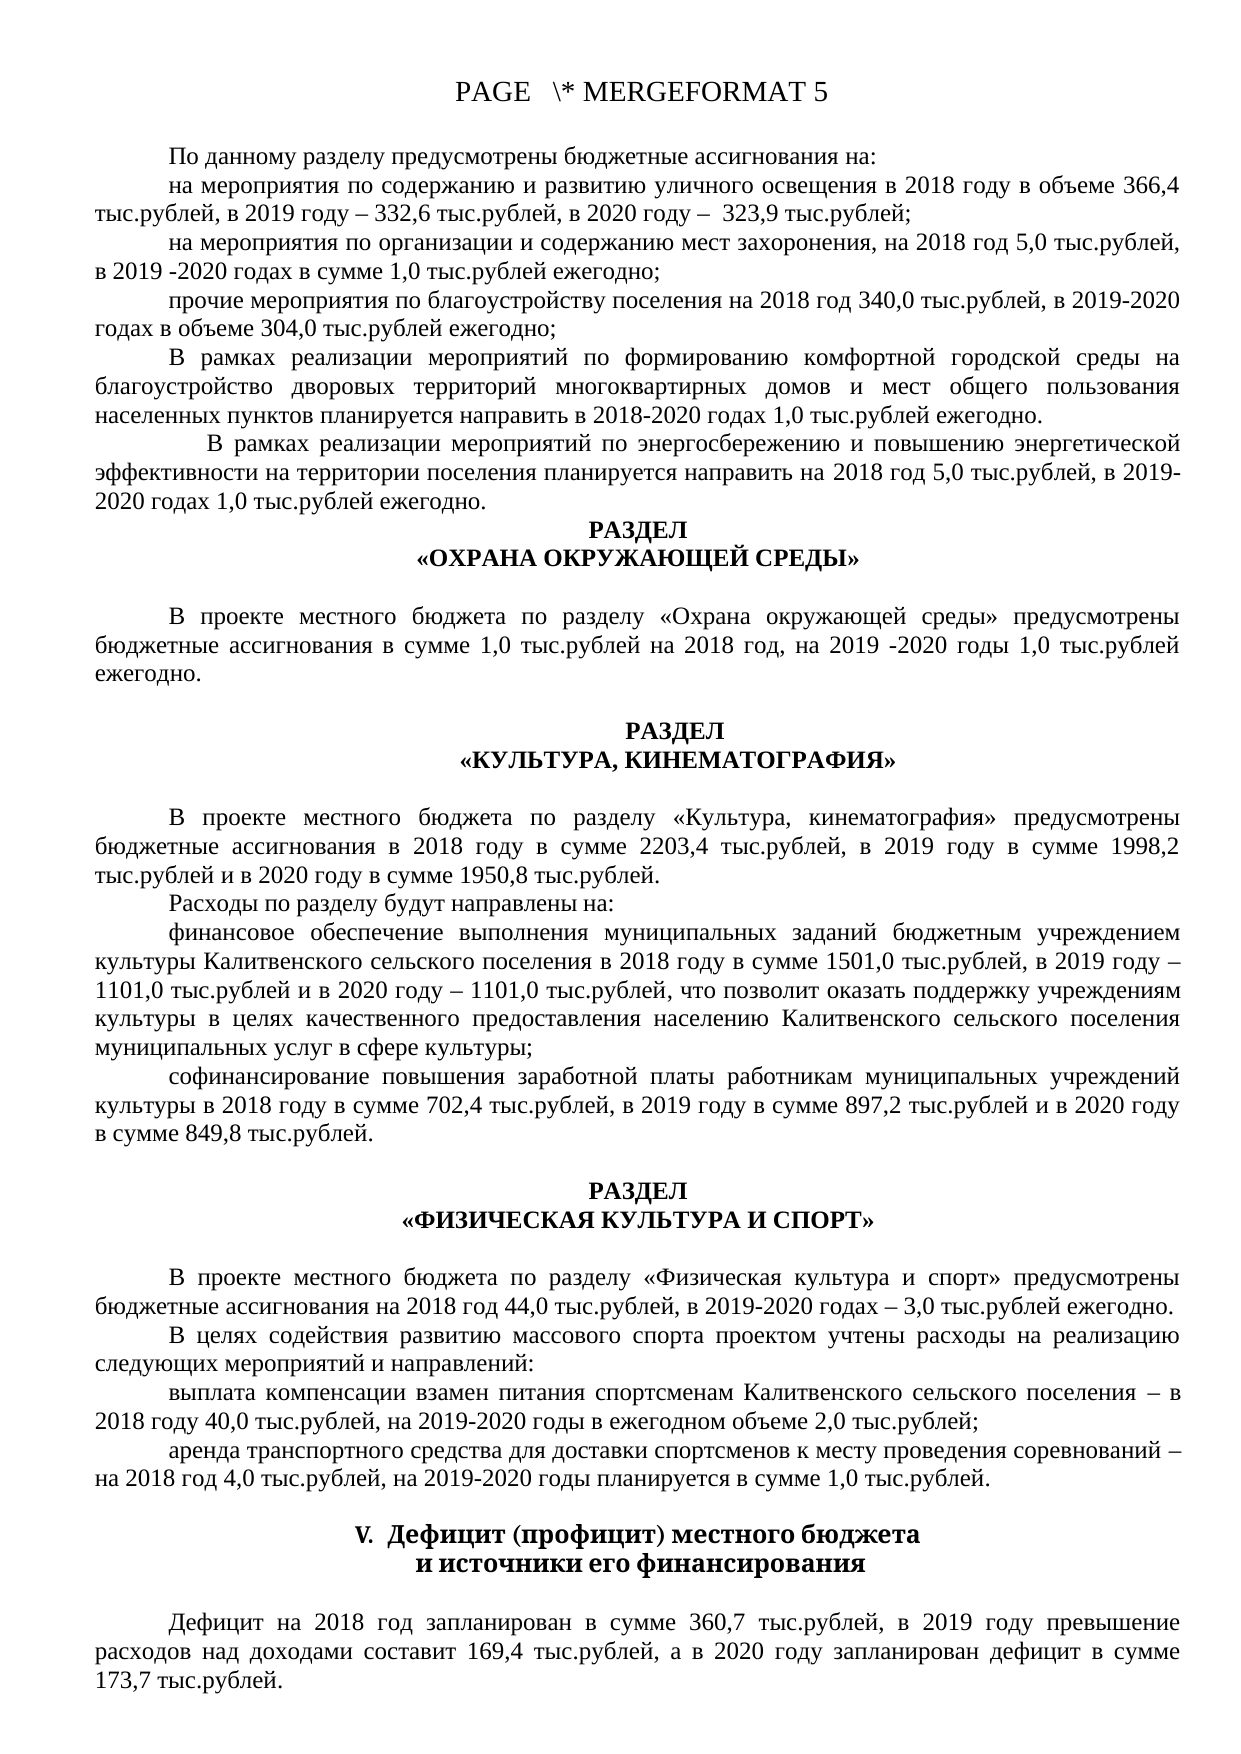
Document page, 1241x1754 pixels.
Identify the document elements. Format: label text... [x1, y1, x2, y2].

text прочие мероприятия по благоустройству поселения на 2018 год 340,0 тыс.рублей, в 2019-2020 годах в объеме 304,0 тыс.рублей ежегодно; [94, 285, 1181, 342]
text РАЗДЕЛ [94, 1176, 1181, 1205]
text и источники его финансирования [94, 1550, 1181, 1578]
text софинансирование повышения заработной платы работникам муниципальных учреждений культуры в 2018 году в сумме 702,4 тыс.рублей, в 2019 году в сумме 897,2 тыс.рублей и в 2020 году в сумме 849,8 тыс.рублей. [94, 1061, 1181, 1147]
title В рамках реализации мероприятий по энергосбережению и повышению энергетической эффективности на территории поселения планируется направить на 2018 год 5,0 тыс.рублей, в 2019-2020 годах 1,0 тыс.рублей ежегодно. [94, 428, 1181, 515]
text выплата компенсации взамен питания спортсменам Калитвенского сельского поселения – в 2018 году 40,0 тыс.рублей, на 2019-2020 годы в ежегодном объеме 2,0 тыс.рублей; [94, 1377, 1181, 1435]
title РАЗДЕЛ [94, 515, 1181, 543]
text В проекте местного бюджета по разделу «Физическая культура и спорт» предусмотрены бюджетные ассигнования на 2018 год 44,0 тыс.рублей, в 2019-2020 годах – 3,0 тыс.рублей ежегодно. [94, 1262, 1181, 1320]
text финансовое обеспечение выполнения муниципальных заданий бюджетным учреждением культуры Калитвенского сельского поселения в 2018 году в сумме 1501,0 тыс.рублей, в 2019 году – 1101,0 тыс.рублей и в 2020 году – 1101,0 тыс.рублей, что позволит оказать поддержку учреждениям культуры в целях качественного предоставления населению Калитвенского сельского поселения муниципальных услуг в сфере культуры; [94, 917, 1181, 1061]
text В проекте местного бюджета по разделу «Охрана окружающей среды» предусмотрены бюджетные ассигнования в сумме 1,0 тыс.рублей на 2018 год, на 2019 -2020 годы 1,0 тыс.рублей ежегодно. [94, 601, 1181, 687]
text РАЗДЕЛ [94, 716, 1181, 745]
text V. Дефицит (профицит) местного бюджета [94, 1521, 1181, 1550]
text на мероприятия по организации и содержанию мест захоронения, на 2018 год 5,0 тыс.рублей, в 2019 -2020 годах в сумме 1,0 тыс.рублей ежегодно; [94, 227, 1181, 285]
text В целях содействия развитию массового спорта проектом учтены расходы на реализацию следующих мероприятий и направлений: [94, 1320, 1181, 1377]
text на мероприятия по содержанию и развитию уличного освещения в 2018 году в объеме 366,4 тыс.рублей, в 2019 году – 332,6 тыс.рублей, в 2020 году – 323,9 тыс.рублей; [94, 170, 1181, 227]
text В рамках реализации мероприятий по формированию комфортной городской среды на благоустройство дворовых территорий многоквартирных домов и мест общего пользования населенных пунктов планируется направить в 2018-2020 годах 1,0 тыс.рублей ежегодно. [94, 342, 1181, 428]
text Дефицит на 2018 год запланирован в сумме 360,7 тыс.рублей, в 2019 году превышение расходов над доходами составит 169,4 тыс.рублей, а в 2020 году запланирован дефицит в сумме 173,7 тыс.рублей. [94, 1607, 1181, 1693]
text «ОХРАНА ОКРУЖАЮЩЕЙ СРЕДЫ» [94, 543, 1181, 572]
text Расходы по разделу будут направлены на: [94, 888, 1181, 917]
text аренда транспортного средства для доставки спортсменов к месту проведения соревнований – на 2018 год 4,0 тыс.рублей, на 2019-2020 годы планируется в сумме 1,0 тыс.рублей. [94, 1435, 1181, 1492]
text «ФИЗИЧЕСКАЯ КУЛЬТУРА И СПОРТ» [94, 1205, 1181, 1233]
text «КУЛЬТУРА, КИНЕМАТОГРАФИЯ» [94, 745, 1181, 773]
text В проекте местного бюджета по разделу «Культура, кинематография» предусмотрены бюджетные ассигнования в 2018 году в сумме 2203,4 тыс.рублей, в 2019 году в сумме 1998,2 тыс.рублей и в 2020 году в сумме 1950,8 тыс.рублей. [94, 802, 1181, 888]
text По данному разделу предусмотрены бюджетные ассигнования на: [94, 141, 1181, 170]
